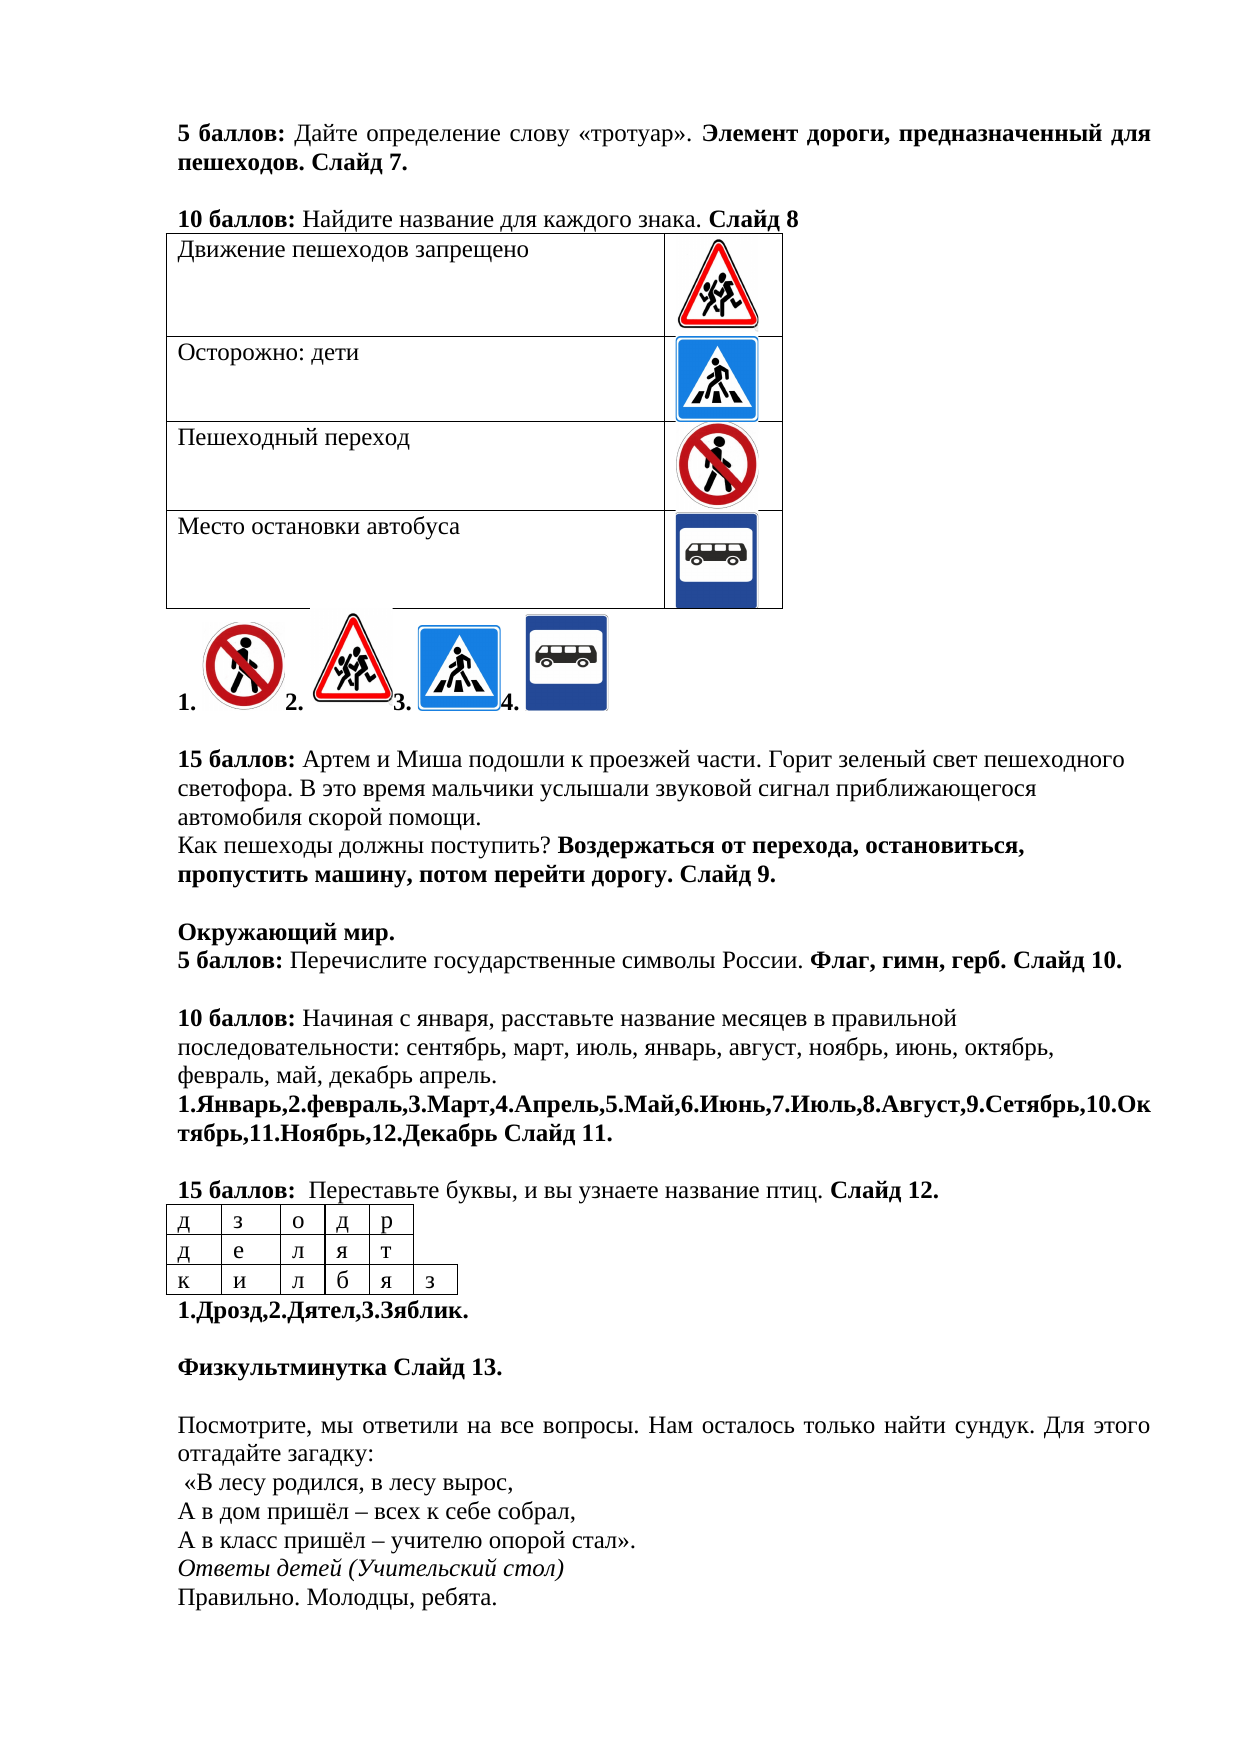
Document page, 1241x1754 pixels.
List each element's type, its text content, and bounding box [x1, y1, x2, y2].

picture [675, 234, 759, 332]
table_cell [665, 511, 675, 608]
table_cell [665, 337, 675, 421]
text Правильно. Молодцы, ребята. [177, 1582, 1152, 1611]
text Ответы детей (Учительский стол) [177, 1553, 1152, 1582]
text 1.Дрозд,2.Дятел,3.Зяблик. [177, 1295, 1152, 1323]
table_cell б [326, 1265, 369, 1294]
text Посмотрите, мы ответили на все вопросы. Нам осталось только найти сундук. Для этого отгадайте загадку: [177, 1410, 1152, 1467]
table_cell [665, 422, 675, 510]
table_header [665, 234, 782, 336]
table_cell т [370, 1235, 413, 1264]
picture [417, 625, 501, 711]
picture [675, 336, 759, 608]
table_cell [759, 511, 782, 608]
picture [525, 613, 609, 711]
table_cell е [222, 1235, 280, 1264]
text 15 баллов: Переставьте буквы, и вы узнаете название птиц. Слайд 12. [177, 1176, 1152, 1204]
table_cell [759, 422, 782, 510]
table_cell и [222, 1265, 280, 1294]
text «В лесу родился, в лесу вырос, [177, 1467, 1152, 1496]
text А в класс пришёл – учителю опорой стал». [177, 1525, 1152, 1553]
text 5 баллов: Дайте определение слову «тротуар». Элемент дороги, предназначенный для пешеходов. Слайд 7. [177, 118, 1152, 176]
table_cell л [281, 1265, 324, 1294]
table_header о [281, 1205, 324, 1234]
text А в дом пришёл – всех к себе собрал, [177, 1496, 1152, 1525]
text 15 баллов: Артем и Миша подошли к проезжей части. Горит зеленый свет пешеходного светофора. В это время мальчики услышали звуковой сигнал приближающегося автомобиля скорой помощи. Как пешеходы должны поступить? Воздержаться от перехода, остановиться, пропустить машину, потом перейти дорогу. Слайд 9. [177, 744, 1152, 888]
table_cell Осторожно: дети [167, 337, 664, 421]
table_cell Пешеходный переход [167, 422, 664, 510]
table_header р [370, 1205, 413, 1234]
table_header д [167, 1205, 221, 1234]
text Окружающий мир. [177, 917, 1152, 946]
table_cell к [167, 1265, 221, 1294]
text 10 баллов: Начиная с января, расставьте название месяцев в правильной последовательности: сентябрь, март, июль, январь, август, ноябрь, июнь, октябрь, февраль, май, декабрь апрель. [177, 1003, 1152, 1089]
table_cell з [414, 1265, 457, 1294]
table_cell [759, 337, 782, 421]
table_cell я [370, 1265, 413, 1294]
text Физкультминутка Слайд 13. [177, 1352, 1152, 1381]
picture [202, 622, 285, 711]
table_header д [326, 1205, 369, 1234]
table_cell л [281, 1235, 324, 1264]
picture [310, 608, 393, 706]
table_header з [222, 1205, 280, 1234]
text 10 баллов: Найдите название для каждого знака. Слайд 8 [177, 204, 1152, 233]
table_header Движение пешеходов запрещено [167, 234, 664, 336]
table_cell я [326, 1235, 369, 1264]
text 1.Январь,2.февраль,3.Март,4.Апрель,5.Май,6.Июнь,7.Июль,8.Август,9.Сетябрь,10.Октябрь,11.Ноябрь,12.Декабрь Слайд 11. [177, 1089, 1152, 1147]
table_cell Место остановки автобуса [167, 511, 664, 608]
table_cell д [167, 1235, 221, 1264]
text 5 баллов: Перечислите государственные символы России. Флаг, гимн, герб. Слайд 10. [177, 946, 1152, 974]
